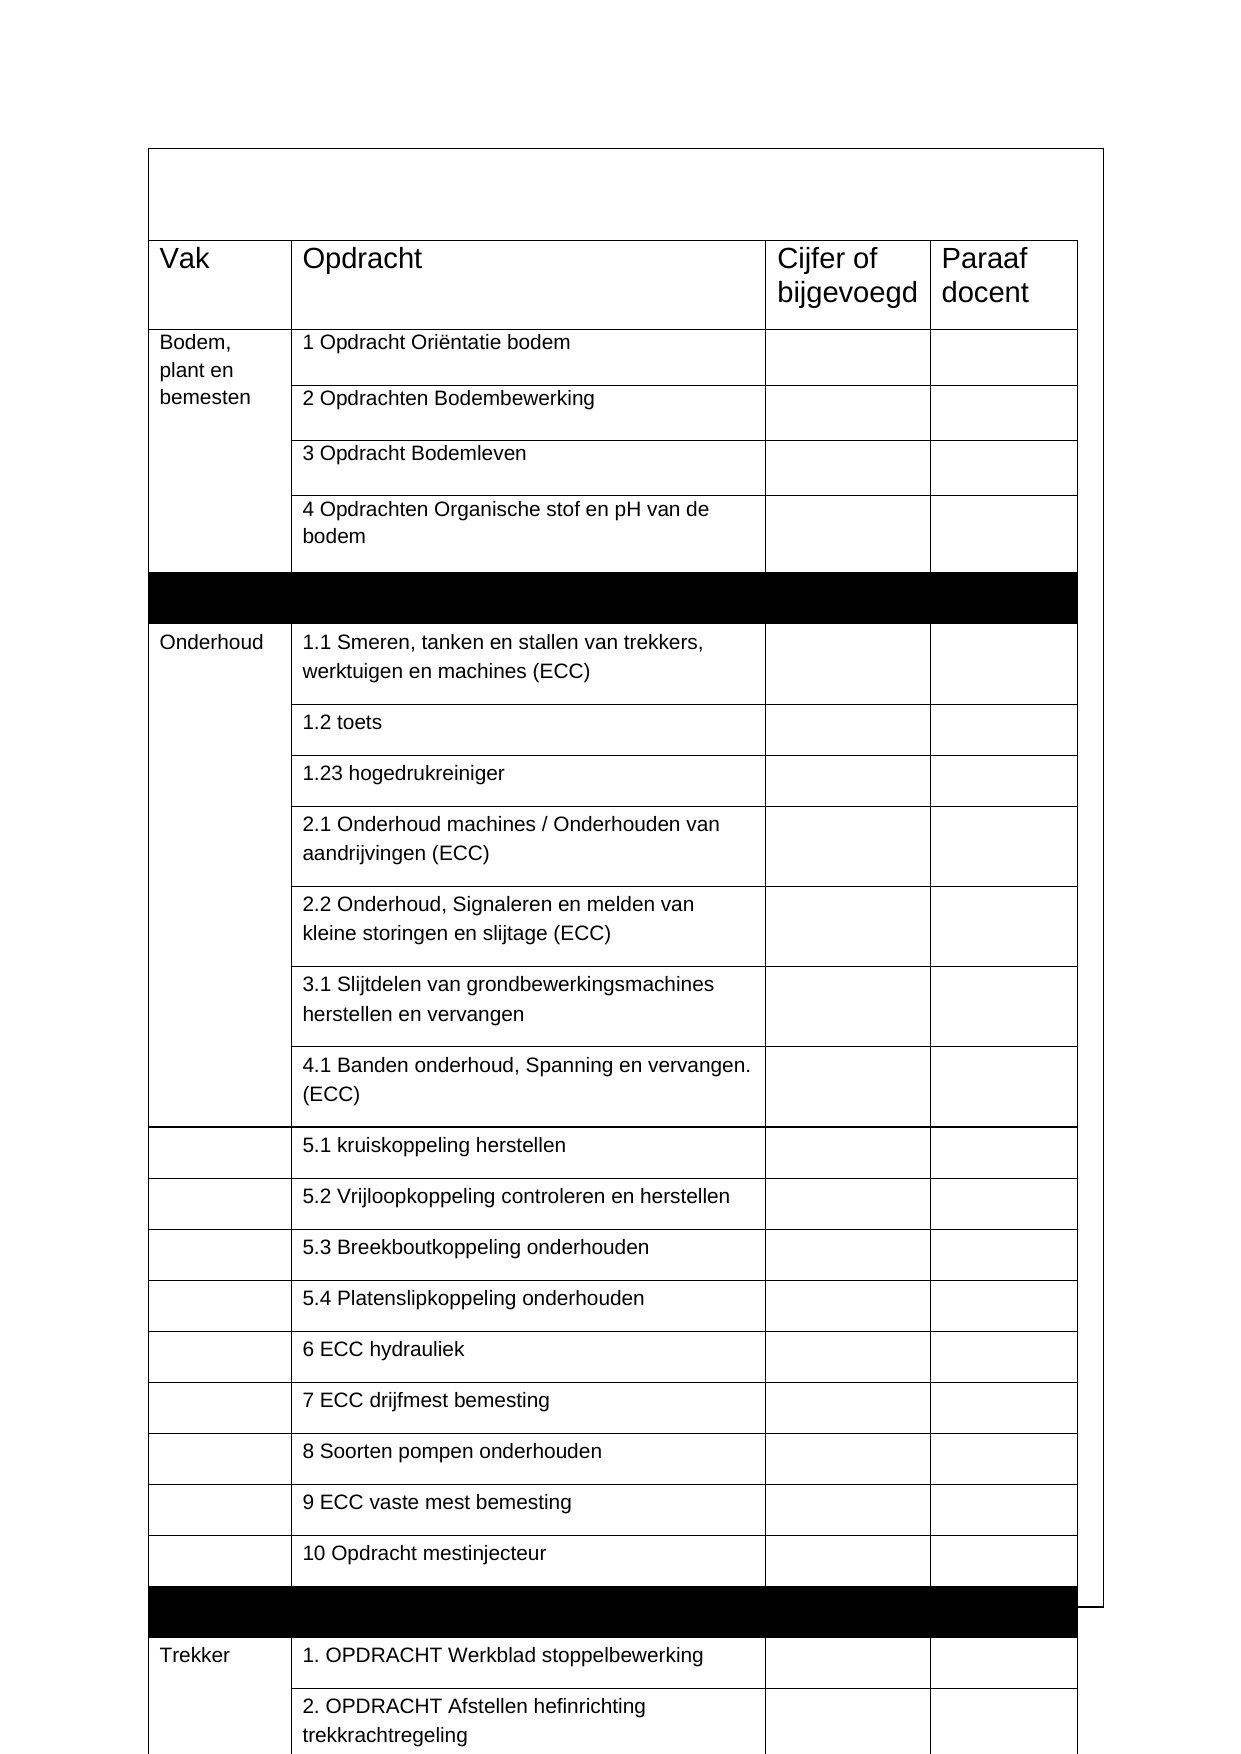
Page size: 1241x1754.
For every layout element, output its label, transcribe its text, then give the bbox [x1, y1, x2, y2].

table_header Vooraf: Maak de opdrachten in de les en vul je portfolio hiermee. (opdrachten IBS Bodem en Bemesten) Lever je portfolio uitgeprint en ingebonden (snelhechter) in. Volgorde snelhechter: Titelblad, met naam, klas en onderwerp Inhoudsopgave Reflectieformulier, zie punt 7 in dit document Opdrachten lessen IBS-veiligheid Houd je aan de volgorde van inleveren! Is de volgorde niet goed, wordt je dossier niet nagekeken. De opdrachten die in het portfolio moeten zitten staan hieronder vermeld. Dit komt overeen met de opdrachten die wikiwijspagina kan vinden van de IBS Bodem en Bemesten. Zorg dat je opdrachten gecontroleerd en afgetekend worden door je docent. [149, 149, 1103, 1606]
